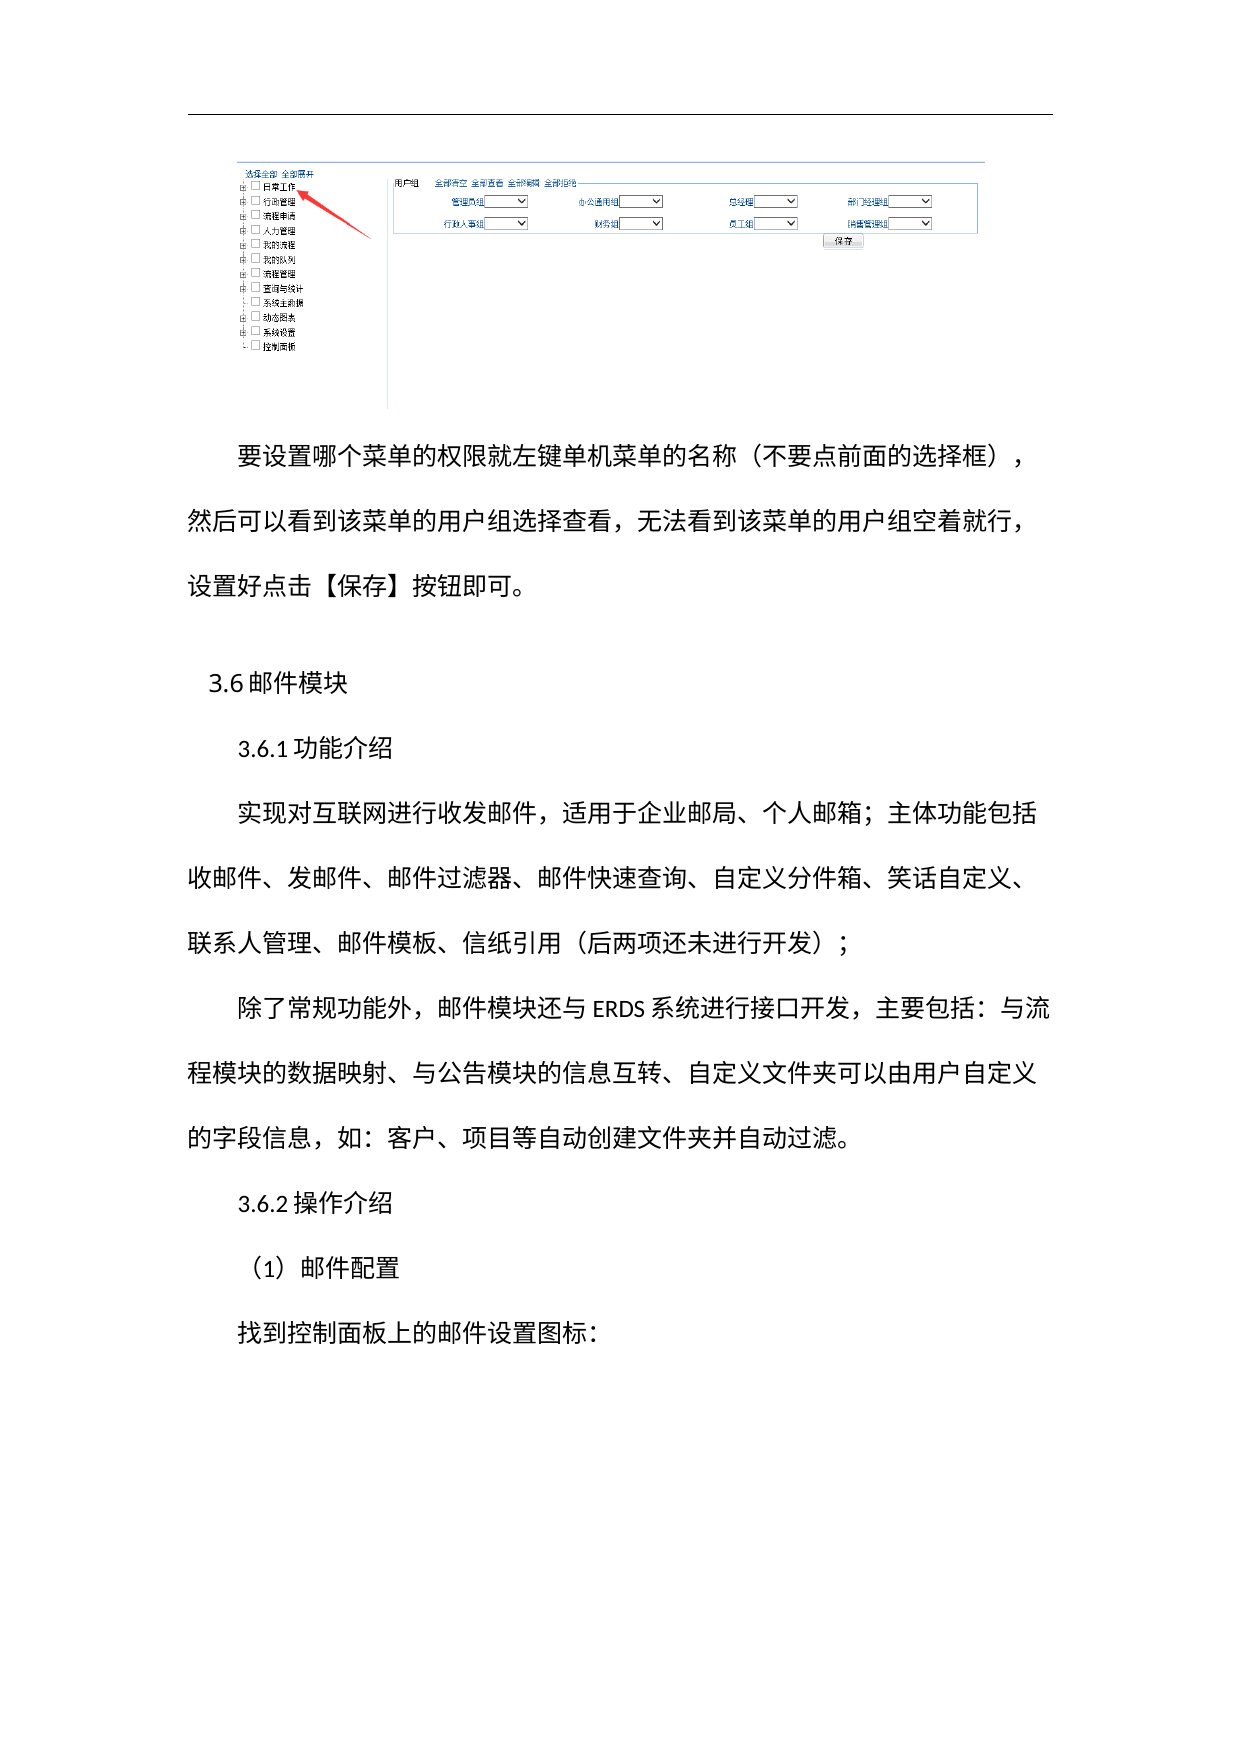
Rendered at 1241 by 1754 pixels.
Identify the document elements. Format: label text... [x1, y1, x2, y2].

text 功能介绍 [237, 714, 1053, 779]
text 找到控制面板上的邮件设置图标： [237, 1299, 1053, 1364]
text （1）邮件配置 [237, 1234, 1053, 1299]
text 操作介绍 [237, 1169, 1053, 1234]
text 要设置哪个菜单的权限就左键单机菜单的名称（不要点前面的选择框），然后可以看到该菜单的用户组选择查看，无法看到该菜单的用户组空着就行，设置好点击【保存】按钮即可。 [187, 422, 1053, 617]
picture [237, 161, 985, 409]
text 实现对互联网进行收发邮件，适用于企业邮局、个人邮箱；主体功能包括收邮件、发邮件、邮件过滤器、邮件快速查询、自定义分件箱、笑话自定义、联系人管理、邮件模板、信纸引用（后两项还未进行开发）； [187, 779, 1053, 974]
subtitle 3.6邮件模块 [187, 649, 1053, 714]
text 除了常规功能外，邮件模块还与ERDS系统进行接口开发，主要包括：与流程模块的数据映射、与公告模块的信息互转、自定义文件夹可以由用户自定义的字段信息，如：客户、项目等自动创建文件夹并自动过滤。 [187, 974, 1053, 1169]
